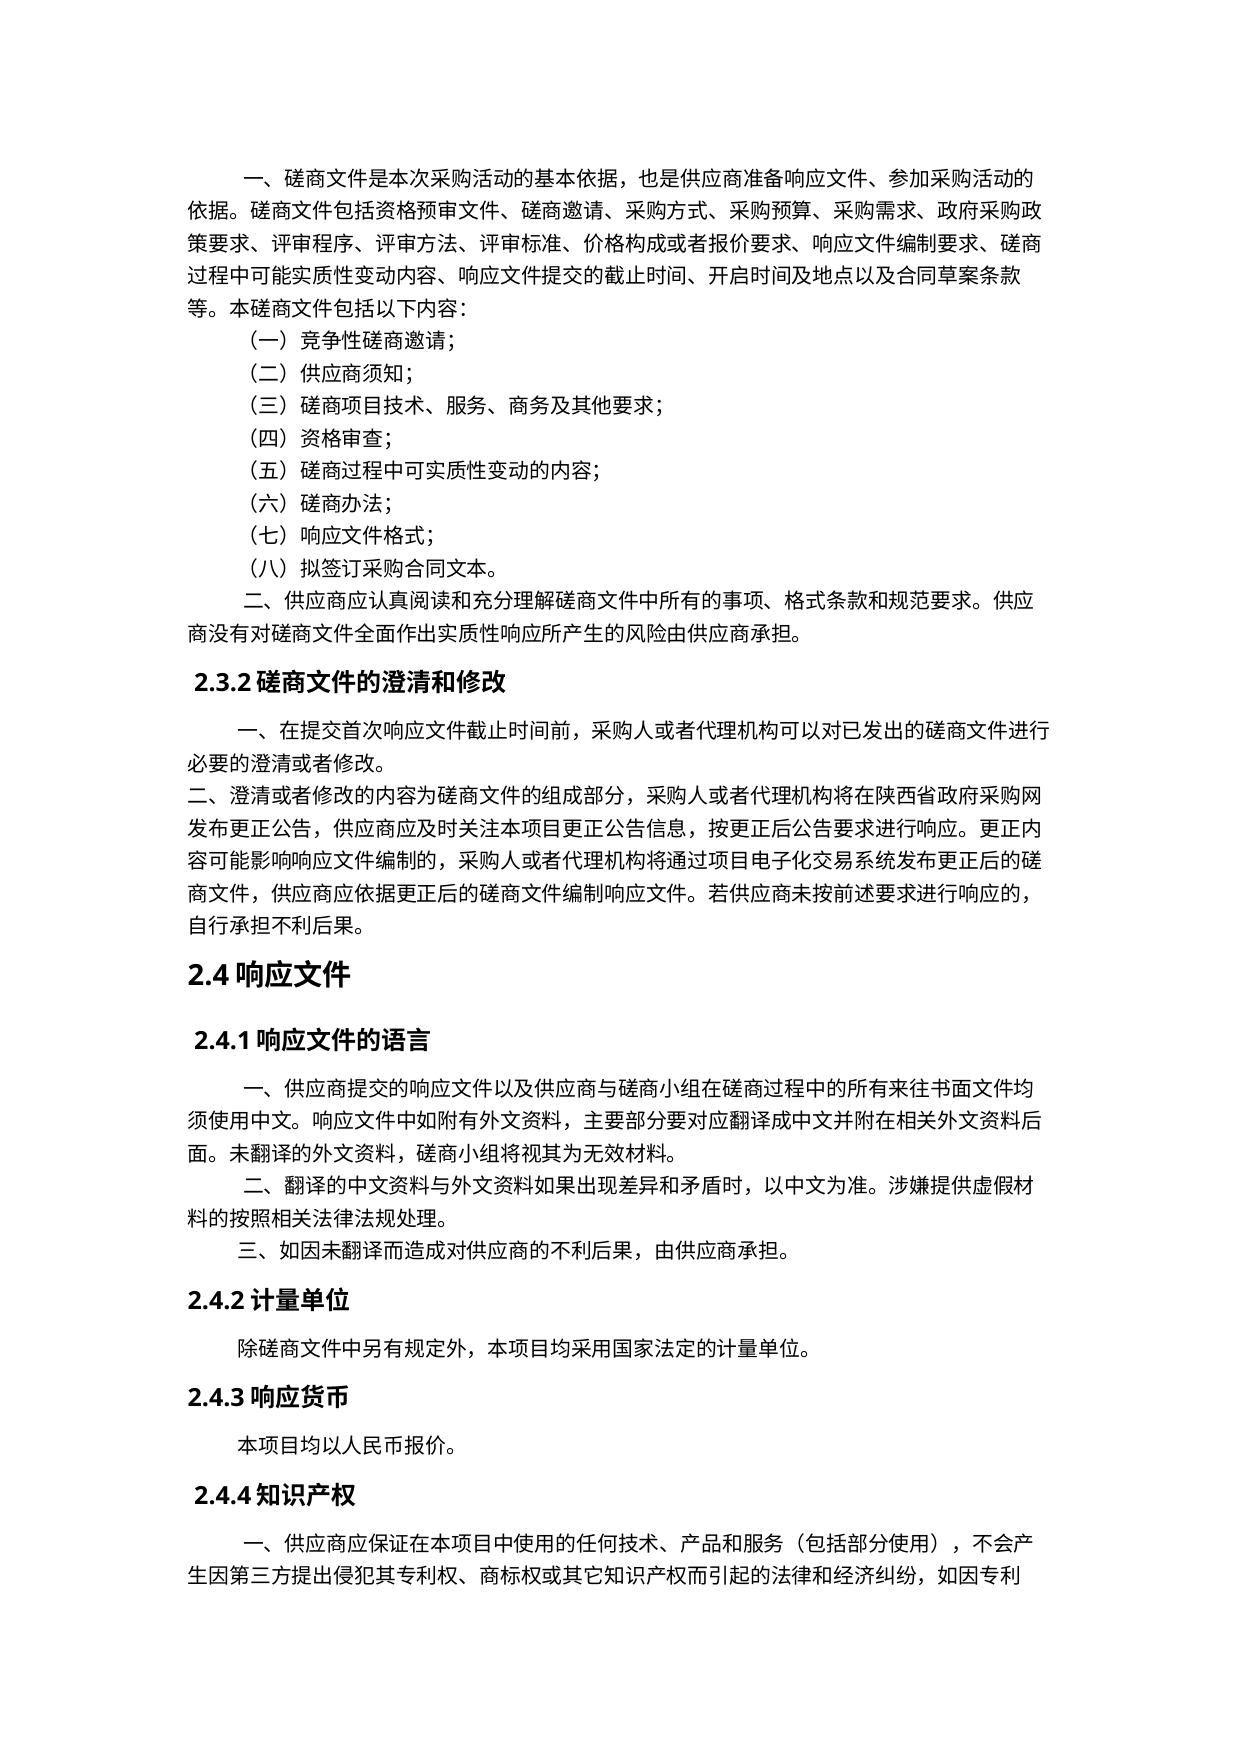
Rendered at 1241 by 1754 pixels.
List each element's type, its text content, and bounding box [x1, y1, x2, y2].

text 本项目均以人民币报价。 [187, 1429, 1053, 1462]
text （三）磋商项目技术、服务、商务及其他要求； [187, 389, 1053, 422]
text 二、翻译的中文资料与外文资料如果出现差异和矛盾时，以中文为准。涉嫌提供虚假材料的按照相关法律法规处理。 [187, 1169, 1053, 1234]
text 除磋商文件中另有规定外，本项目均采用国家法定的计量单位。 [187, 1332, 1053, 1364]
text 2.4.4知识产权 [187, 1462, 1053, 1527]
text 2.4.1响应文件的语言 [187, 1007, 1053, 1072]
text （七）响应文件格式； [187, 519, 1053, 552]
text 2.4响应文件 [187, 942, 1053, 1007]
text 一、磋商文件是本次采购活动的基本依据，也是供应商准备响应文件、参加采购活动的依据。磋商文件包括资格预审文件、磋商邀请、采购方式、采购预算、采购需求、政府采购政策要求、评审程序、评审方法、评审标准、价格构成或者报价要求、响应文件编制要求、磋商过程中可能实质性变动内容、响应文件提交的截止时间、开启时间及地点以及合同草案条款等。本磋商文件包括以下内容： [187, 162, 1053, 324]
text （二）供应商须知； [187, 357, 1053, 389]
text 2.4.3响应货币 [187, 1364, 1053, 1429]
text 2.4.2计量单位 [187, 1267, 1053, 1332]
text 三、如因未翻译而造成对供应商的不利后果，由供应商承担。 [187, 1234, 1053, 1267]
text 一、供应商提交的响应文件以及供应商与磋商小组在磋商过程中的所有来往书面文件均须使用中文。响应文件中如附有外文资料，主要部分要对应翻译成中文并附在相关外文资料后面。未翻译的外文资料，磋商小组将视其为无效材料。 [187, 1072, 1053, 1169]
text 二、澄清或者修改的内容为磋商文件的组成部分，采购人或者代理机构将在陕西省政府采购网发布更正公告，供应商应及时关注本项目更正公告信息，按更正后公告要求进行响应。更正内容可能影响响应文件编制的，采购人或者代理机构将通过项目电子化交易系统发布更正后的磋商文件，供应商应依据更正后的磋商文件编制响应文件。若供应商未按前述要求进行响应的，自行承担不利后果。 [187, 779, 1053, 942]
text 2.3.2磋商文件的澄清和修改 [187, 649, 1053, 714]
text （六）磋商办法； [187, 487, 1053, 519]
text （五）磋商过程中可实质性变动的内容； [187, 454, 1053, 487]
text （八）拟签订采购合同文本。 [187, 552, 1053, 584]
text （四）资格审查； [187, 422, 1053, 454]
text 一、在提交首次响应文件截止时间前，采购人或者代理机构可以对已发出的磋商文件进行必要的澄清或者修改。 [187, 714, 1053, 779]
text 二、供应商应认真阅读和充分理解磋商文件中所有的事项、格式条款和规范要求。供应商没有对磋商文件全面作出实质性响应所产生的风险由供应商承担。 [187, 584, 1053, 649]
text （一）竞争性磋商邀请； [187, 324, 1053, 357]
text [187, 1527, 1053, 1592]
